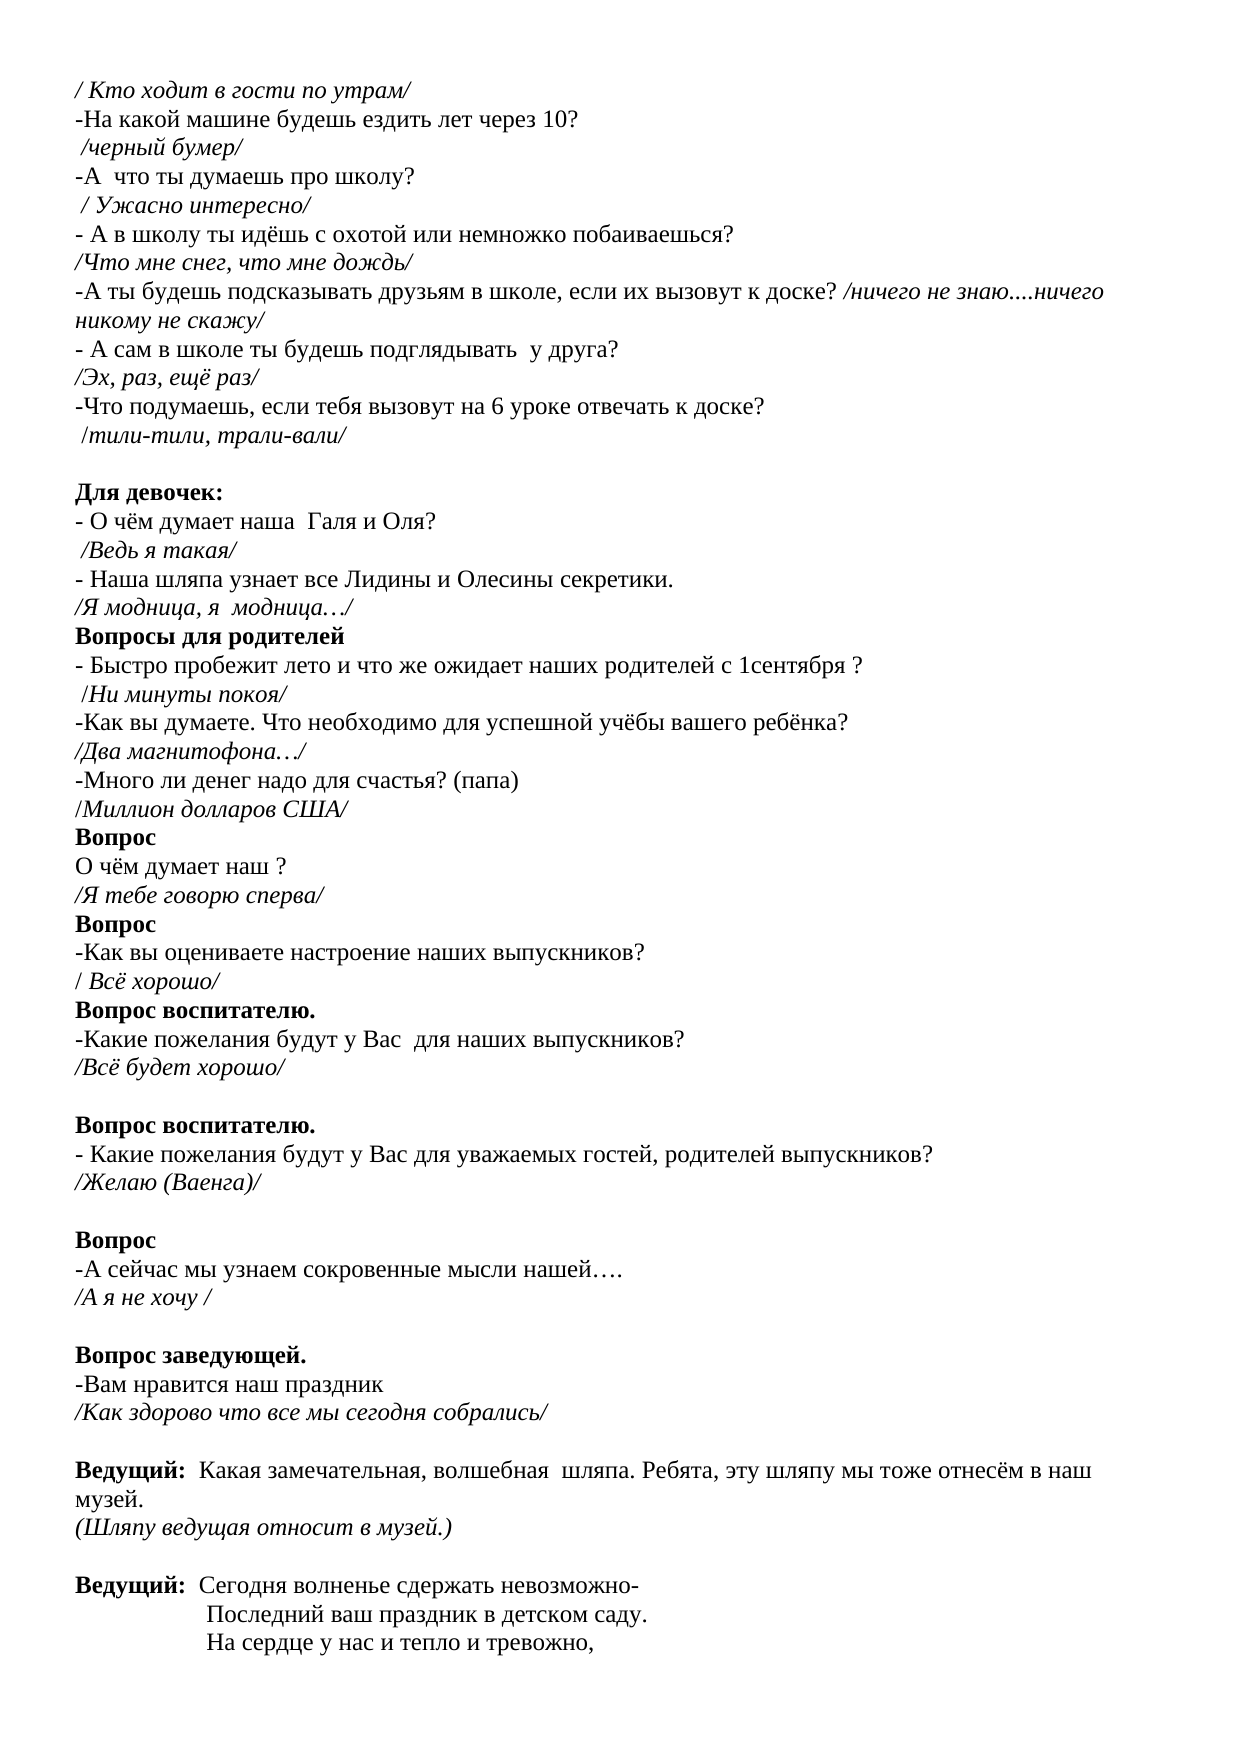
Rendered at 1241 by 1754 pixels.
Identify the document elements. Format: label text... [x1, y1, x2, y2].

text -Вам нравится наш праздник [75, 1369, 1165, 1397]
text Вопрос заведующей. [75, 1340, 1165, 1369]
text -На какой машине будешь ездить лет через 10? [75, 104, 1165, 132]
text / Кто ходит в гости по утрам/ [75, 75, 1165, 104]
text Вопрос [75, 909, 1165, 937]
text /Эх, раз, ещё раз/ [75, 362, 1165, 391]
text -Как вы думаете. Что необходимо для успешной учёбы вашего ребёнка? [75, 707, 1165, 736]
text /Я тебе говорю сперва/ [75, 880, 1165, 909]
text /Всё будет хорошо/ [75, 1052, 1165, 1081]
text - А в школу ты идёшь с охотой или немножко побаиваешься? [75, 219, 1165, 247]
text / Ужасно интересно/ [75, 190, 1165, 219]
text /Два магнитофона…/ [75, 736, 1165, 765]
text /тили-тили, трали-вали/ [75, 420, 1165, 449]
text /Как здорово что все мы сегодня собрались/ [75, 1397, 1165, 1426]
text Для девочек: [75, 449, 1165, 506]
text Вопрос воспитателю. [75, 995, 1165, 1024]
text /Ни минуты покоя/ [75, 679, 1165, 707]
text О чём думает наш ? [75, 851, 1165, 880]
text (Шляпу ведущая относит в музей.) [75, 1512, 1165, 1541]
text - О чём думает наша Галя и Оля? [75, 506, 1165, 535]
text -Как вы оцениваете настроение наших выпускников? [75, 937, 1165, 966]
text -А сейчас мы узнаем сокровенные мысли нашей…. [75, 1254, 1165, 1282]
text /Ведь я такая/ [75, 535, 1165, 564]
text /Миллион долларов США/ Вопрос [75, 794, 1165, 851]
text /Желаю (Ваенга)/ [75, 1167, 1165, 1196]
text - Какие пожелания будут у Вас для уважаемых гостей, родителей выпускников? [75, 1139, 1165, 1167]
text /Что мне снег, что мне дождь/ -А ты будешь подсказывать друзьям в школе, если их вызовут к доске? /ничего не знаю....ничего никому не скажу/ [75, 247, 1165, 334]
text /А я не хочу / [75, 1282, 1165, 1311]
text -А что ты думаешь про школу? [75, 161, 1165, 190]
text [75, 1570, 1165, 1656]
text /черный бумер/ [75, 132, 1165, 161]
text Ведущий: Какая замечательная, волшебная шляпа. Ребята, эту шляпу мы тоже отнесём в наш музей. [75, 1455, 1165, 1512]
text / Всё хорошо/ [75, 966, 1165, 995]
text Вопрос [75, 1225, 1165, 1254]
text Вопрос воспитателю. [75, 1110, 1165, 1139]
text -Что подумаешь, если тебя вызовут на 6 уроке отвечать к доске? [75, 391, 1165, 420]
text - Наша шляпа узнает все Лидины и Олесины секретики. /Я модница, я модница…/ [75, 564, 1165, 621]
text - А сам в школе ты будешь подглядывать у друга? [75, 334, 1165, 362]
text -Какие пожелания будут у Вас для наших выпускников? [75, 1024, 1165, 1052]
text -Много ли денег надо для счастья? (папа) [75, 765, 1165, 794]
text Вопросы для родителей [75, 621, 1165, 650]
text - Быстро пробежит лето и что же ожидает наших родителей с 1сентября ? [75, 650, 1165, 679]
